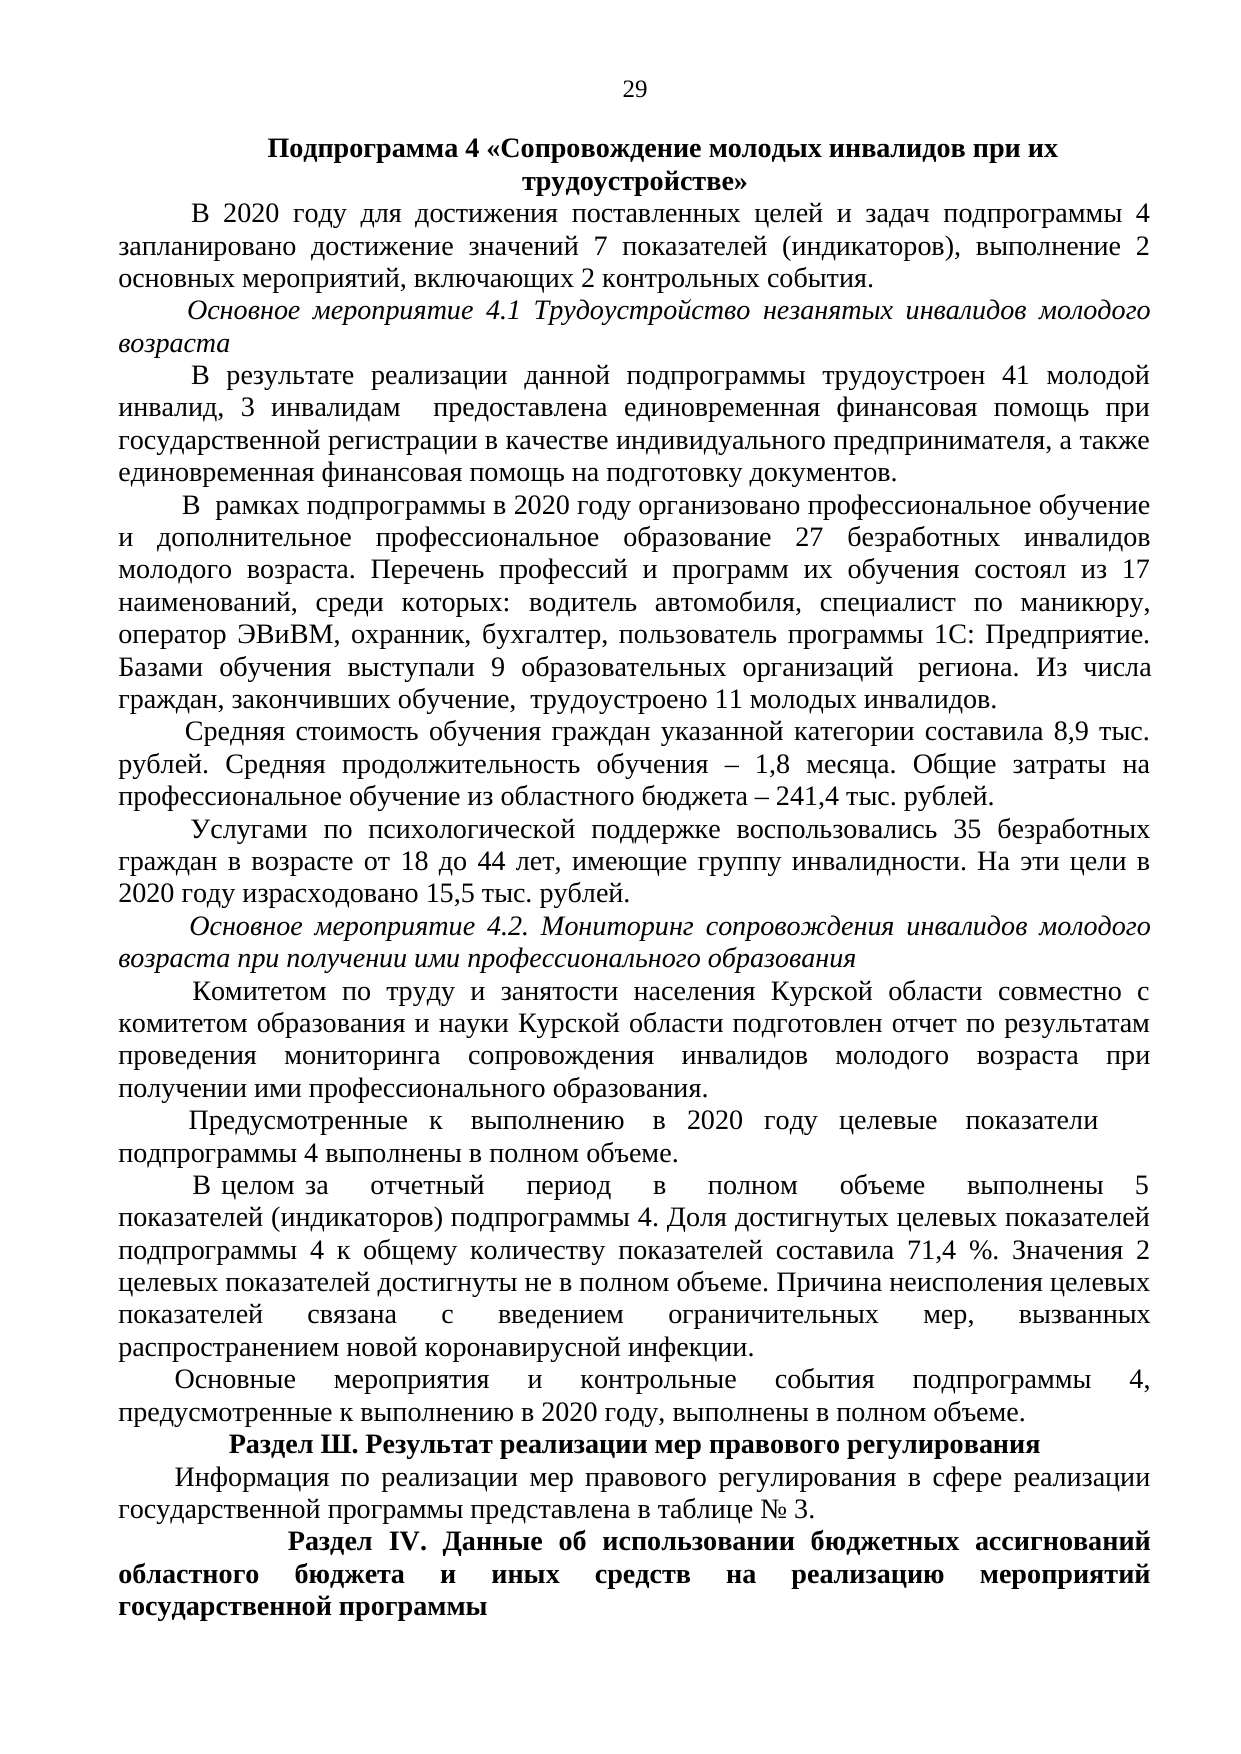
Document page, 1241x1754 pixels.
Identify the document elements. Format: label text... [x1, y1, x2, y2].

text В 2020 году для достижения поставленных целей и задач подпрограммы 4 запланировано достижение значений 7 показателей (индикаторов), выполнение 2 основных мероприятий, включающих 2 контрольных события. [118, 196, 1152, 293]
text Раздел IV. Данные об использовании бюджетных ассигнований областного бюджета и иных средств на реализацию мероприятий государственной программы [118, 1524, 1152, 1622]
text Услугами по психологической поддержке воспользовались 35 безработных граждан в возрасте от 18 до 44 лет, имеющие группу инвалидности. На эти цели в 2020 году израсходовано 15,5 тыс. рублей. [118, 812, 1152, 909]
text В результате реализации данной подпрограммы трудоустроен 41 молодой инвалид, 3 инвалидам предоставлена единовременная финансовая помощь при государственной регистрации в качестве индивидуального предпринимателя, а также единовременная финансовая помощь на подготовку документов. [118, 358, 1152, 488]
text Предусмотренные к выполнению в 2020 году целевые показатели [174, 1103, 1152, 1136]
text Раздел Ш. Результат реализации мер правового регулирования [118, 1427, 1152, 1459]
text Подпрограмма 4 «Сопровождение молодых инвалидов при их трудоустройстве» [118, 131, 1152, 196]
text Основное мероприятие 4.2. Мониторинг сопровождения инвалидов молодого возраста при получении ими профессионального образования [118, 909, 1152, 974]
text В целом за отчетный период в полном объеме выполнены 5 показателей (индикаторов) подпрограммы 4. Доля достигнутых целевых показателей подпрограммы 4 к общему количеству показателей составила 71,4 %. Значения 2 целевых показателей достигнуты не в полном объеме. Причина неисполения целевых показателей связана с введением ограничительных мер, вызванных распространением новой коронавирусной инфекции. [118, 1168, 1152, 1362]
text Информация по реализации мер правового регулирования в сфере реализации государственной программы представлена в таблице № 3. [118, 1459, 1152, 1524]
text В рамках подпрограммы в 2020 году организовано профессиональное обучение и дополнительное профессиональное образование 27 безработных инвалидов молодого возраста. Перечень профессий и программ их обучения состоял из 17 наименований, среди которых: водитель автомобиля, специалист по маникюру, оператор ЭВиВМ, охранник, бухгалтер, пользователь программы 1С: Предприятие. Базами обучения выступали 9 образовательных организаций региона. Из числа граждан, закончивших обучение, трудоустроено 11 молодых инвалидов. [118, 488, 1152, 714]
text Основные мероприятия и контрольные события подпрограммы 4, предусмотренные к выполнению в 2020 году, выполнены в полном объеме. [118, 1362, 1152, 1427]
text подпрограммы 4 выполнены в полном объеме. [118, 1136, 1152, 1168]
text Основное мероприятие 4.1 Трудоустройство незанятых инвалидов молодого возраста [118, 293, 1152, 358]
title Комитетом по труду и занятости населения Курской области совместно с комитетом образования и науки Курской области подготовлен отчет по результатам проведения мониторинга сопровождения инвалидов молодого возраста при получении ими профессионального образования. [118, 974, 1152, 1103]
text Средняя стоимость обучения граждан указанной категории составила 8,9 тыс. рублей. Средняя продолжительность обучения – 1,8 месяца. Общие затраты на профессиональное обучение из областного бюджета – 241,4 тыс. рублей. [118, 714, 1152, 812]
